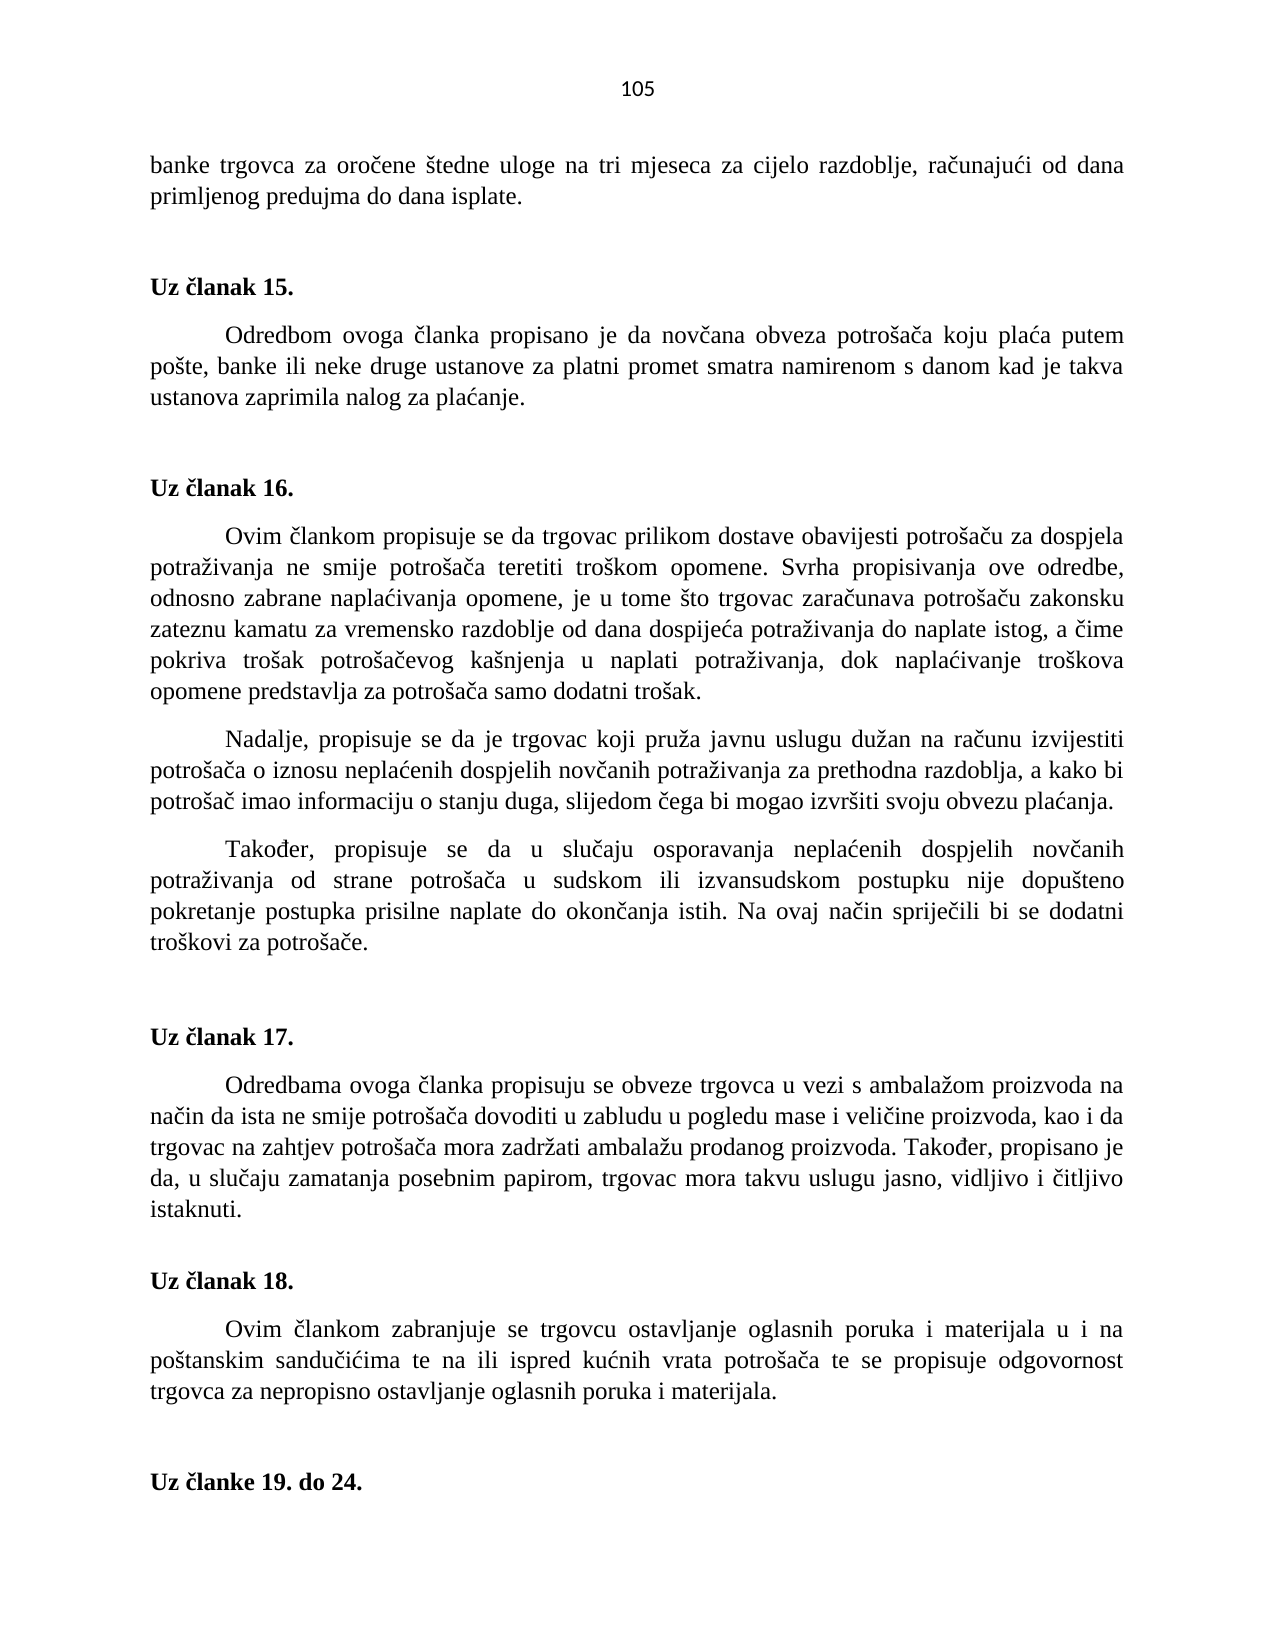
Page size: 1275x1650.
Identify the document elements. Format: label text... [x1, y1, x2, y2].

text Također, propisuje se da u slučaju osporavanja neplaćenih dospjelih novčanih potraživanja od strane potrošača u sudskom ili izvansudskom postupku nije dopušteno pokretanje postupka prisilne naplate do okončanja istih. Na ovaj način spriječili bi se dodatni troškovi za potrošače. [150, 834, 1125, 956]
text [150, 150, 1125, 210]
text Uz članak 16. [150, 473, 1125, 502]
text Uz članak 17. [150, 1022, 1125, 1051]
text Nadalje, propisuje se da je trgovac koji pruža javnu uslugu dužan na računu izvijestiti potrošača o iznosu neplaćenih dospjelih novčanih potraživanja za prethodna razdoblja, a kako bi potrošač imao informaciju o stanju duga, slijedom čega bi mogao izvršiti svoju obvezu plaćanja. [150, 724, 1125, 815]
text Uz članke 19. do 24. [150, 1467, 1125, 1496]
text Ovim člankom propisuje se da trgovac prilikom dostave obavijesti potrošaču za dospjela potraživanja ne smije potrošača teretiti troškom opomene. Svrha propisivanja ove odredbe, odnosno zabrane naplaćivanja opomene, je u tome što trgovac zaračunava potrošaču zakonsku zateznu kamatu za vremensko razdoblje od dana dospijeća potraživanja do naplate istog, a čime pokriva trošak potrošačevog kašnjenja u naplati potraživanja, dok naplaćivanje troškova opomene predstavlja za potrošača samo dodatni trošak. [150, 521, 1125, 705]
text Odredbom ovoga članka propisano je da novčana obveza potrošača koju plaća putem pošte, banke ili neke druge ustanove za platni promet smatra namirenom s danom kad je takva ustanova zaprimila nalog za plaćanje. [150, 320, 1125, 411]
text Odredbama ovoga članka propisuju se obveze trgovca u vezi s ambalažom proizvoda na način da ista ne smije potrošača dovoditi u zabludu u pogledu mase i veličine proizvoda, kao i da trgovac na zahtjev potrošača mora zadržati ambalažu prodanog proizvoda. Također, propisano je da, u slučaju zamatanja posebnim papirom, trgovac mora takvu uslugu jasno, vidljivo i čitljivo istaknuti. [150, 1070, 1125, 1223]
text Uz članak 15. [150, 272, 1125, 301]
text Ovim člankom zabranjuje se trgovcu ostavljanje oglasnih poruka i materijala u i na poštanskim sandučićima te na ili ispred kućnih vrata potrošača te se propisuje odgovornost trgovca za nepropisno ostavljanje oglasnih poruka i materijala. [150, 1314, 1125, 1405]
text Uz članak 18. [150, 1266, 1125, 1295]
